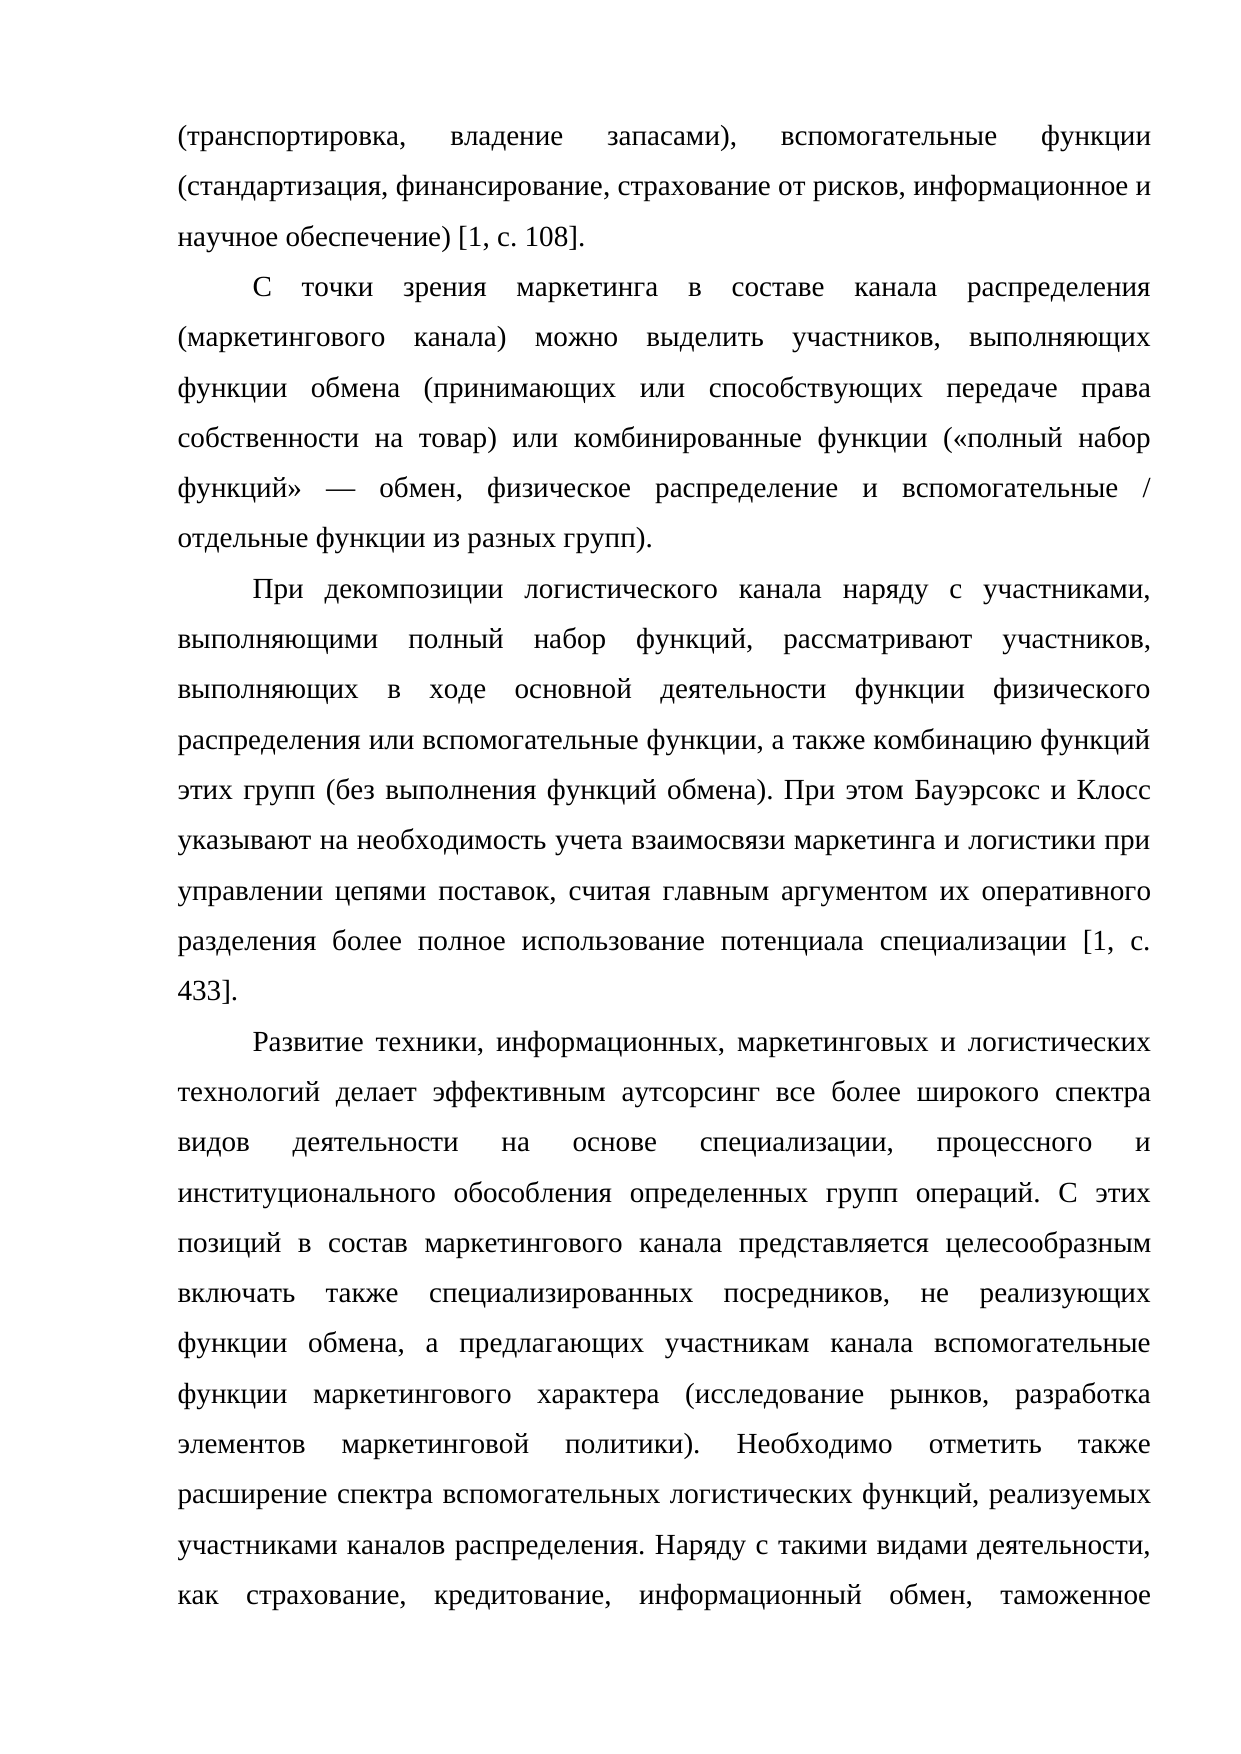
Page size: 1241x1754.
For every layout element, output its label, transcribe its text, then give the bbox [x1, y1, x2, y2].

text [177, 118, 1152, 252]
text С точки зрения маркетинга в составе канала распределения (маркетингового канала) можно выделить участников, выполняющих функции обмена (принимающих или способствующих передаче права собственности на товар) или комбинированные функции («полный набор функций» — обмен, физическое распределение и вспомогательные / отдельные функции из разных групп). [177, 269, 1152, 554]
text При декомпозиции логистического канала наряду с участниками, выполняющими полный набор функций, рассматривают участников, выполняющих в ходе основной деятельности функции физического распределения или вспомогательные функции, а также комбинацию функций этих групп (без выполнения функций обмена). При этом Бауэрсокс и Клосс указывают на необходимость учета взаимосвязи маркетинга и логистики при управлении цепями поставок, считая главным аргументом их оперативного разделения более полное использование потенциала специализации [1, с. 433]. [177, 571, 1152, 1007]
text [177, 1024, 1152, 1611]
